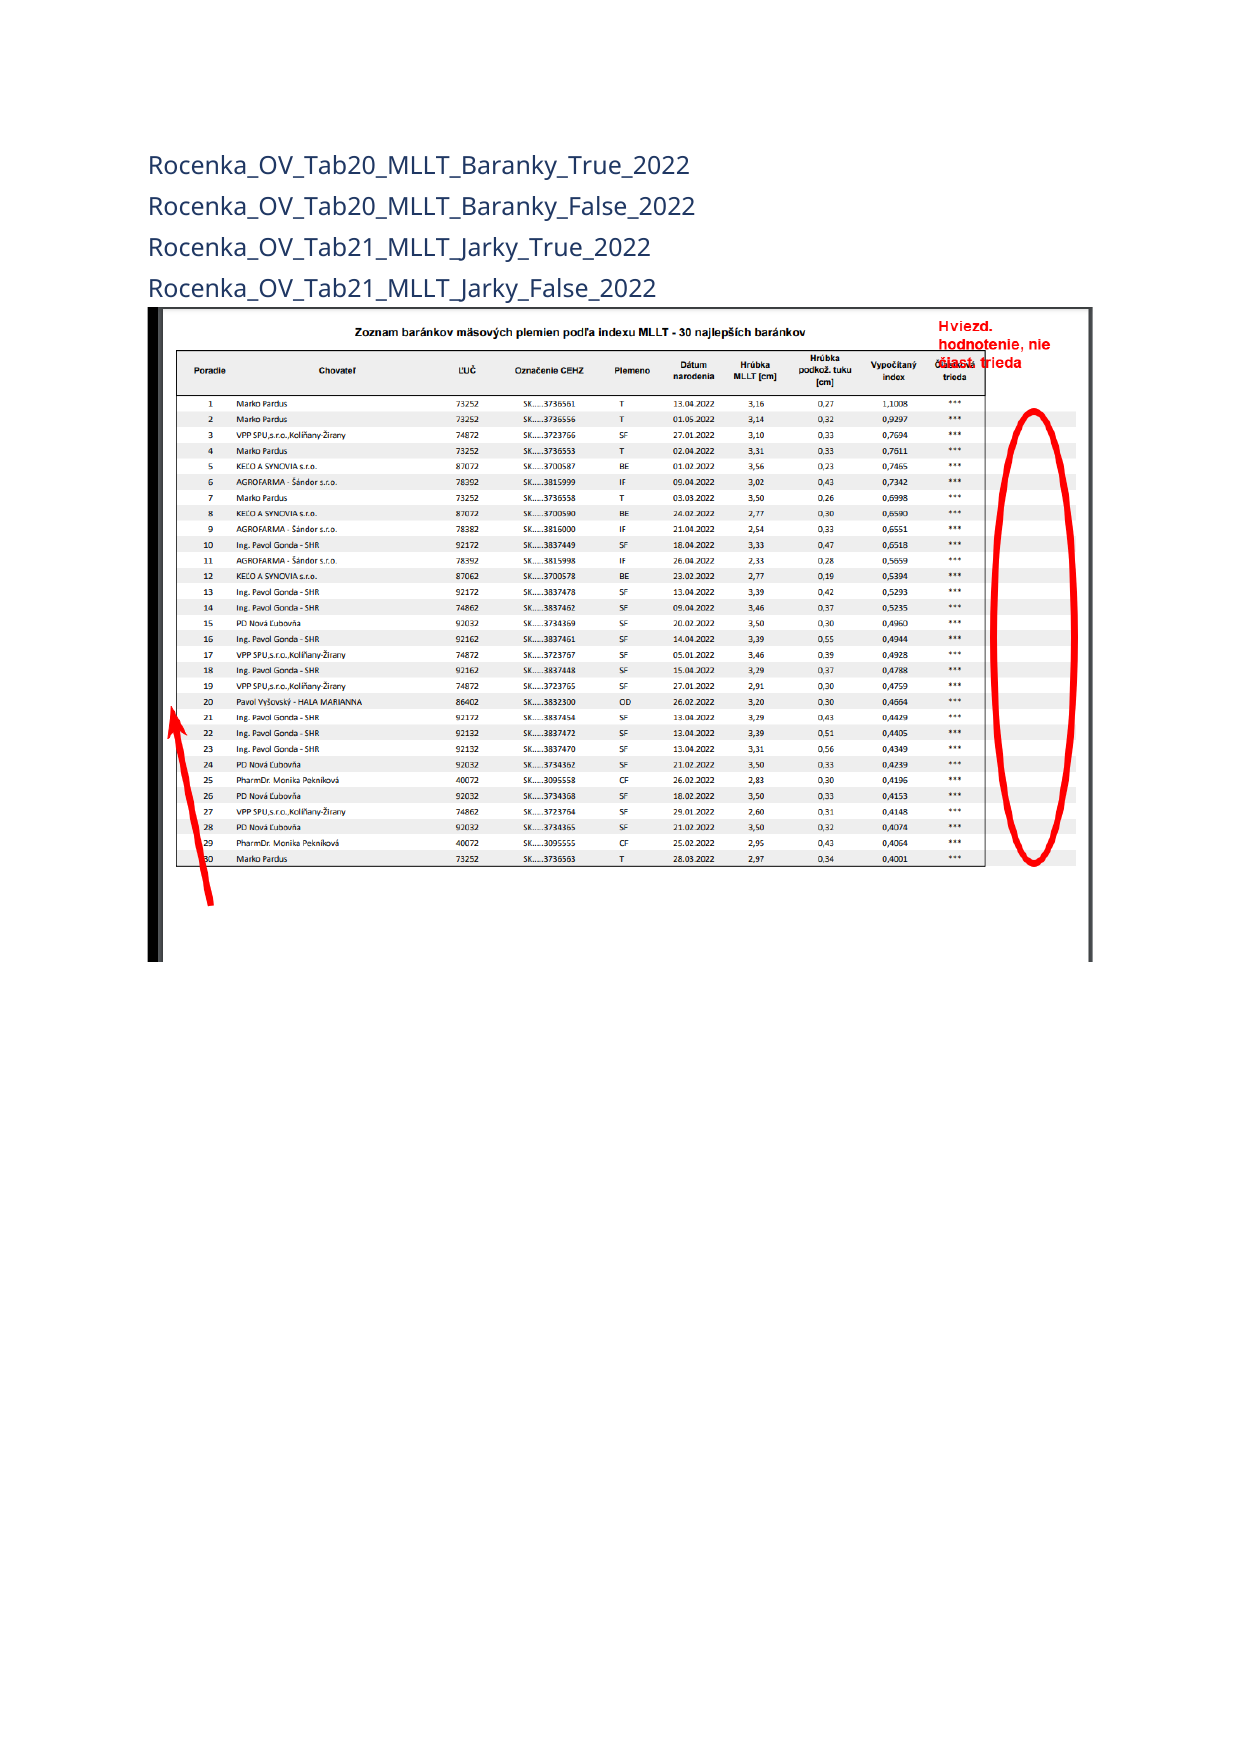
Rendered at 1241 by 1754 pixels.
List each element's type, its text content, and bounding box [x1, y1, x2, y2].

picture [147, 307, 1093, 962]
subtitle Rocenka_OV_Tab21_MLLT_Jarky_True_2022 [148, 229, 1093, 263]
subtitle Rocenka_OV_Tab21_MLLT_Jarky_False_2022 [148, 270, 1093, 304]
subtitle Rocenka_OV_Tab20_MLLT_Baranky_True_2022 [148, 148, 1093, 182]
subtitle Rocenka_OV_Tab20_MLLT_Baranky_False_2022 [148, 188, 1093, 223]
